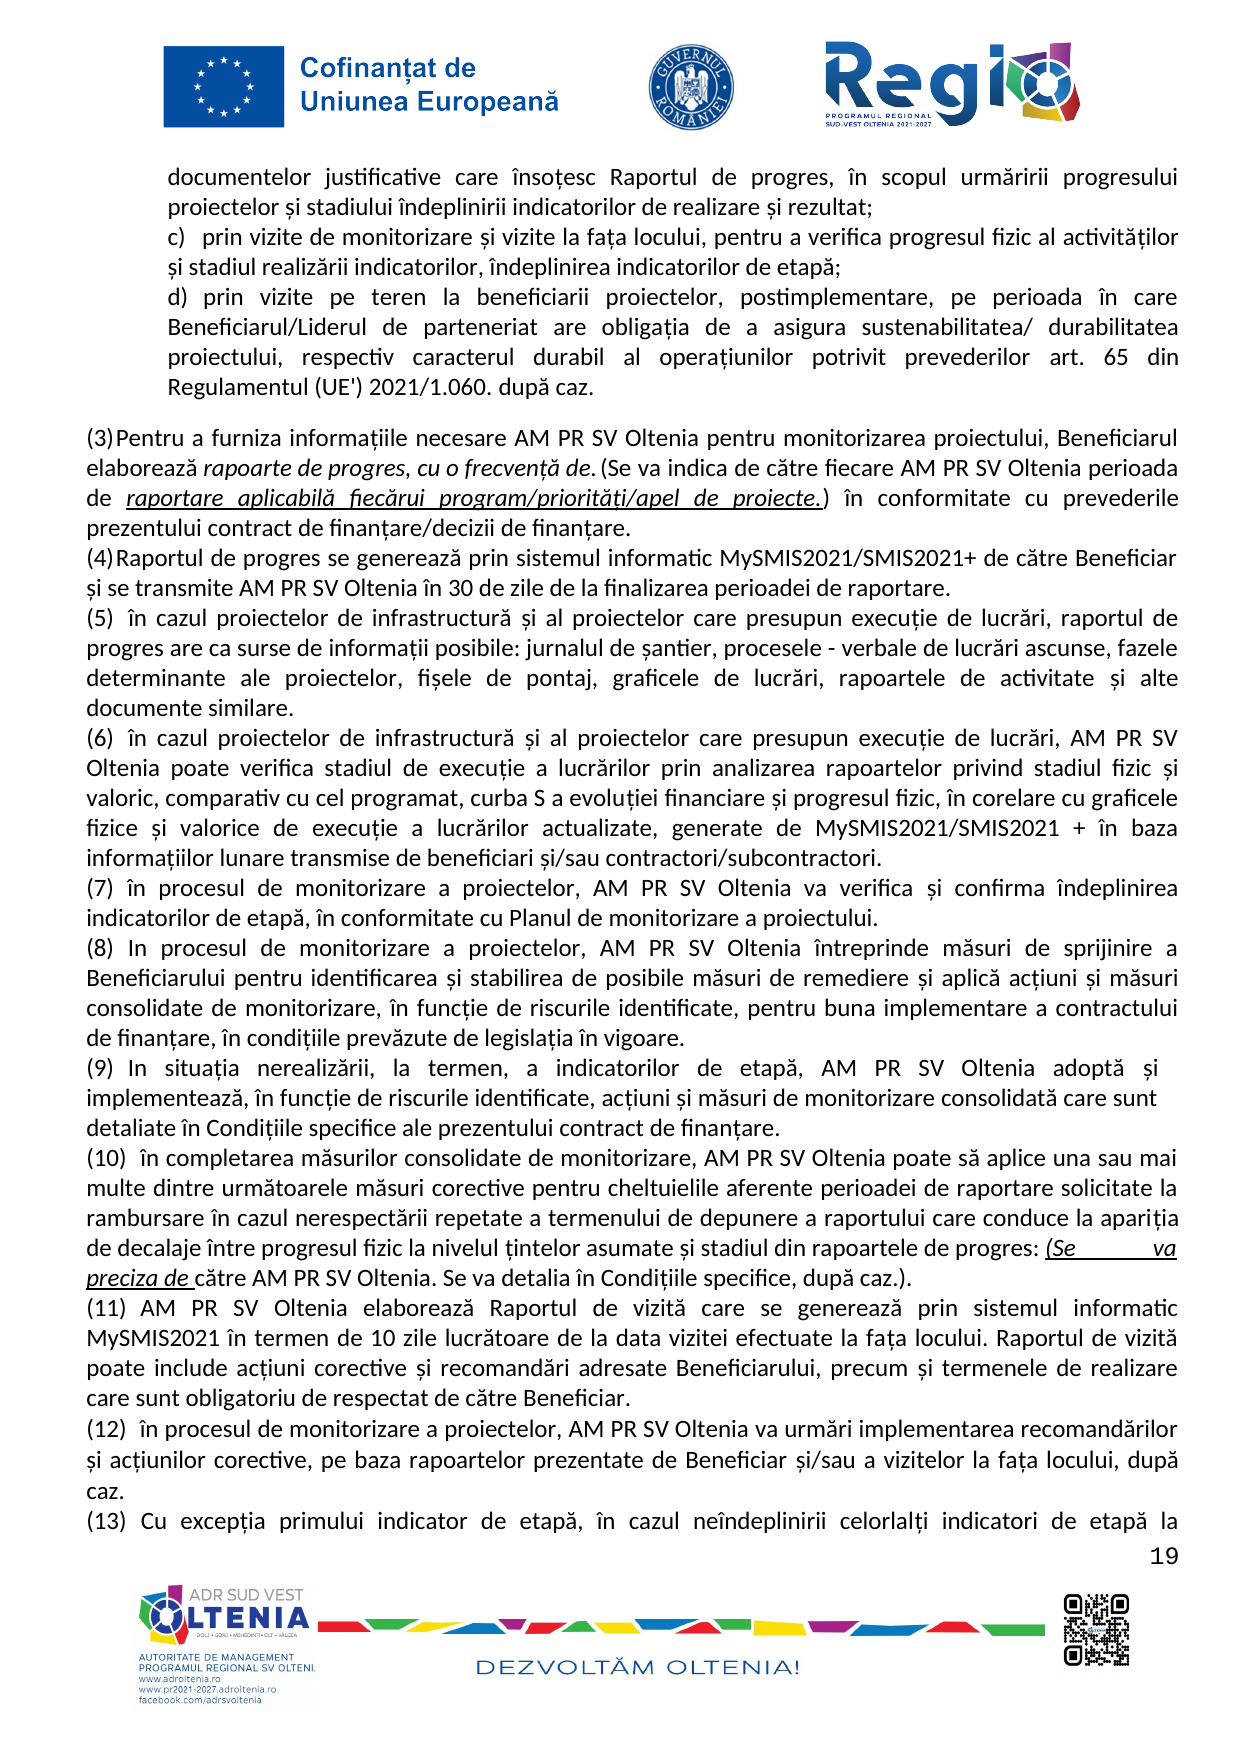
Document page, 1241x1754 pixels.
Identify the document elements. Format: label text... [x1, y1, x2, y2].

list prin vizite de monitorizare şi vizite la faţa locului, pentru a verifica progresul fizic al activităţilor şi stadiul realizării indicatorilor, îndeplinirea indicatorilor de etapă; [167, 221, 1179, 281]
list Raportul de progres se generează prin sistemul informatic MySMIS2021/SMIS2021+ de către Beneficiar şi se transmite AM PR SV Oltenia în 30 de zile de la finalizarea perioadei de raportare. [86, 542, 1179, 602]
list în cazul proiectelor de infrastructură şi al proiectelor care presupun execuţie de lucrări, raportul de progres are ca surse de informaţii posibile: jurnalul de şantier, procesele - verbale de lucrări ascunse, fazele determinante ale proiectelor, fişele de pontaj, graficele de lucrări, rapoartele de activitate şi alte documente similare. [86, 602, 1179, 722]
picture [645, 42, 739, 132]
list prin vizite pe teren la beneficiarii proiectelor, postimplementare, pe perioada în care Beneficiarul/Liderul de parteneriat are obligaţia de a asigura sustenabilitatea/ durabilitatea proiectului, respectiv caracterul durabil al operaţiunilor potrivit prevederilor art. 65 din Regulamentul (UE') 2021/1.060. după caz. [167, 281, 1179, 401]
list AM PR SV Oltenia elaborează Raportul de vizită care se generează prin sistemul informatic MySMIS2021 în termen de 10 zile lucrătoare de la data vizitei efectuate la faţa locului. Raportul de vizită poate include acţiuni corective şi recomandări adresate Beneficiarului, precum şi termenele de realizare care sunt obligatoriu de respectat de către Beneficiar. [86, 1292, 1179, 1412]
list în procesul de monitorizare a proiectelor, AM PR SV Oltenia va urmări implementarea recomandărilor şi acţiunilor corective, pe baza rapoartelor prezentate de Beneficiar şi/sau a vizitelor la faţa locului, după caz. [86, 1412, 1179, 1505]
picture [131, 1582, 1134, 1711]
list în cazul proiectelor de infrastructură şi al proiectelor care presupun execuţie de lucrări, AM PR SV Oltenia poate verifica stadiul de execuţie a lucrărilor prin analizarea rapoartelor privind stadiul fizic şi valoric, comparativ cu cel programat, curba S a evoluţiei financiare şi progresul fizic, în corelare cu graficele fizice şi valorice de execuţie a lucrărilor actualizate, generate de MySMIS2021/SMIS2021 + în baza informaţiilor lunare transmise de beneficiari şi/sau contractori/subcontractori. [86, 722, 1179, 872]
list în completarea măsurilor consolidate de monitorizare, AM PR SV Oltenia poate să aplice una sau mai multe dintre următoarele măsuri corective pentru cheltuielile aferente perioadei de raportare solicitate la rambursare în cazul nerespectării repetate a termenului de depunere a raportului care conduce la apariţia de decalaje între progresul fizic la nivelul ţintelor asumate şi stadiul din rapoartele de progres: (Se va preciza de către AM PR SV Oltenia. Se va detalia în Condiţiile specifice, după caz.). [86, 1142, 1179, 1292]
picture [823, 40, 1082, 129]
list In procesul de monitorizare a proiectelor, AM PR SV Oltenia întreprinde măsuri de sprijinire a Beneficiarului pentru identificarea şi stabilirea de posibile măsuri de remediere şi aplică acţiuni şi măsuri consolidate de monitorizare, în funcţie de riscurile identificate, pentru buna implementare a contractului de finanţare, în condiţiile prevăzute de legislaţia în vigoare. [86, 932, 1179, 1052]
list în procesul de monitorizare a proiectelor, AM PR SV Oltenia va verifica şi confirma îndeplinirea indicatorilor de etapă, în conformitate cu Planul de monitorizare a proiectului. [86, 872, 1179, 932]
list Pentru a furniza informaţiile necesare AM PR SV Oltenia pentru monitorizarea proiectului, Beneficiarul elaborează rapoarte de progres, cu o frecvenţă de (Se va indica de către fiecare AM PR SV Oltenia perioada de raportare aplicabilă fiecărui program/priorităţi/apel de proiecte.) în conformitate cu prevederile prezentului contract de finanţare/decizii de finanţare. [86, 422, 1179, 542]
picture [158, 42, 561, 131]
list In situaţia nerealizării, la termen, a indicatorilor de etapă, AM PR SV Oltenia adoptă şi implementează, în funcţie de riscurile identificate, acţiuni şi măsuri de monitorizare consolidată care sunt detaliate în Condiţiile specifice ale prezentului contract de finanţare. [86, 1052, 1158, 1142]
